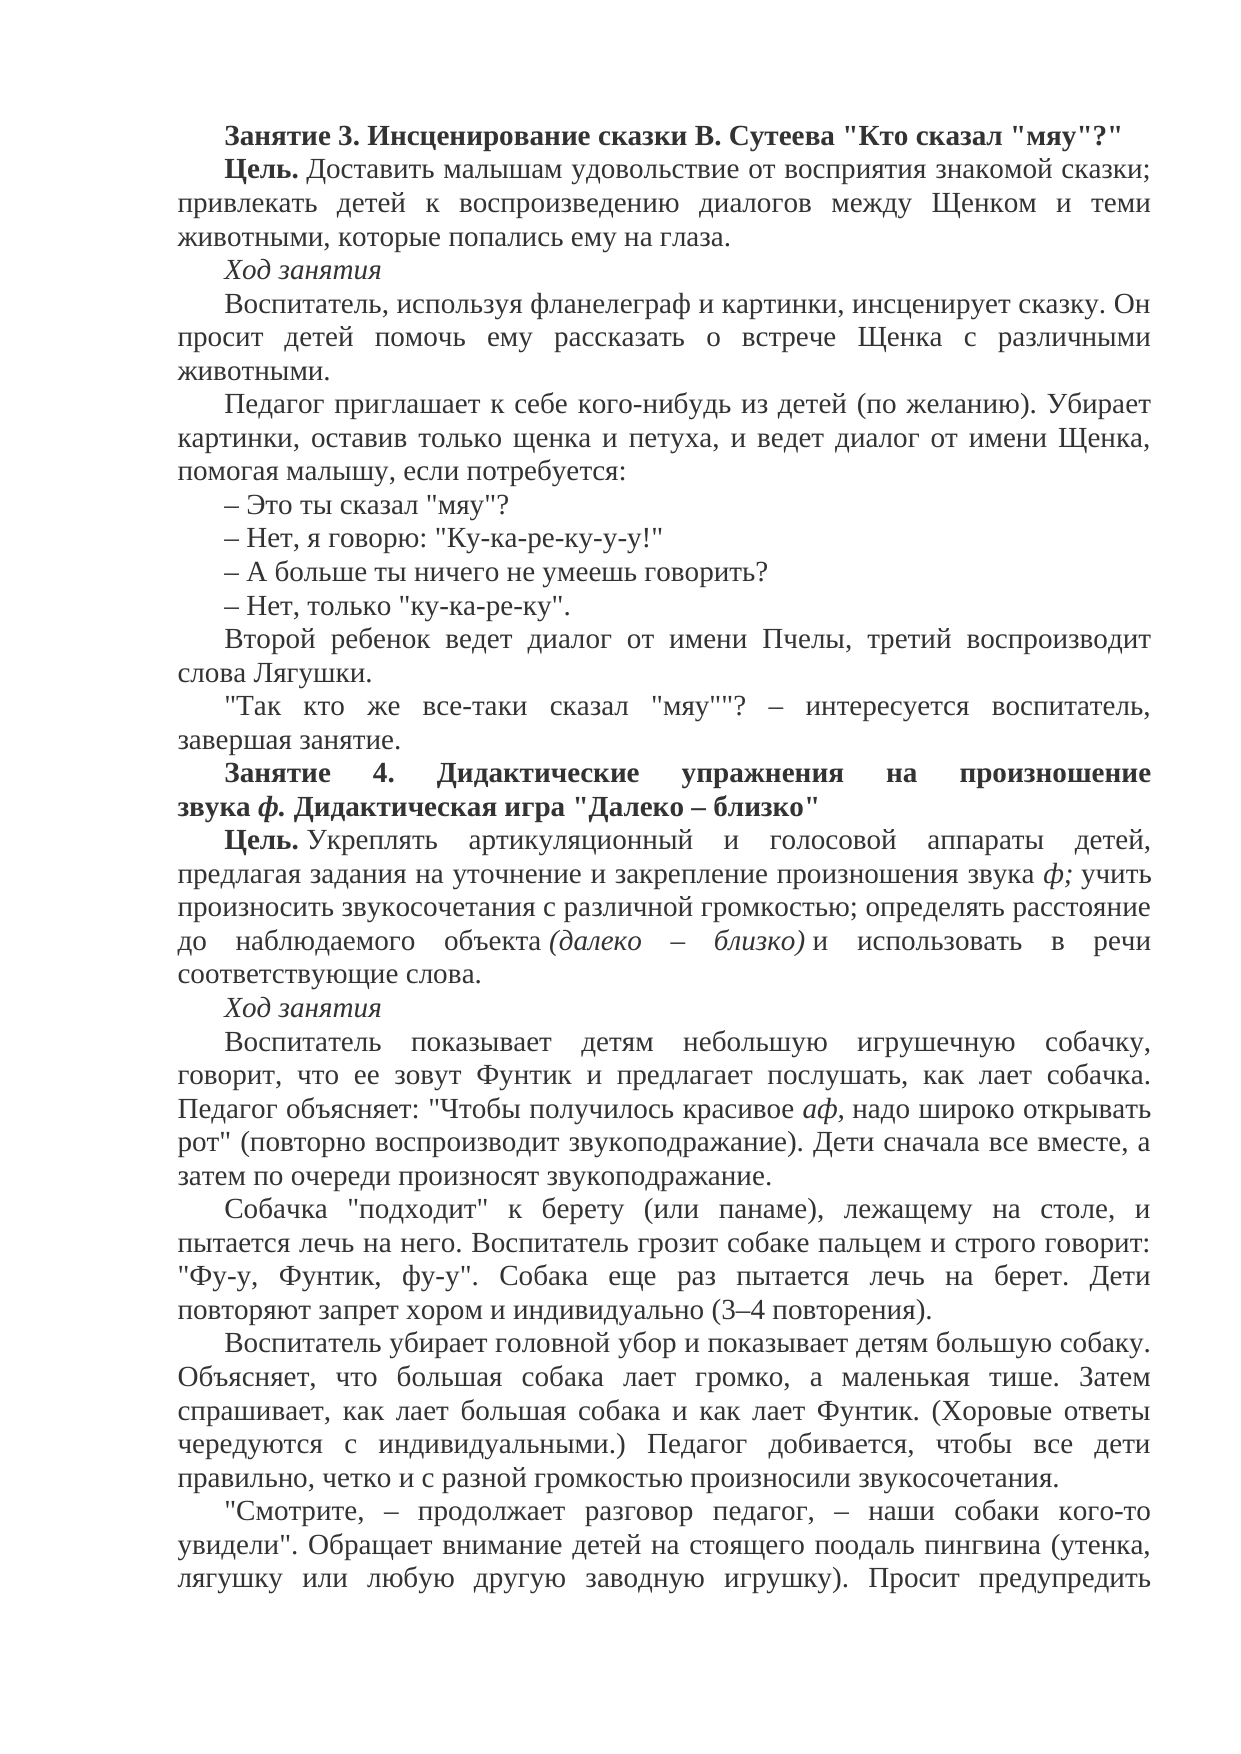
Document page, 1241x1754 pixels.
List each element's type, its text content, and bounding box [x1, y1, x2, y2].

text Воспитатель показывает детям небольшую игрушечную собачку, говорит, что ее зовут Фунтик и предлагает послушать, как лает собачка. Педагог объясняет: "Чтобы получилось красивое аф, надо широко открывать рот" (повторно воспроизводит звукоподражание). Дети сначала все вместе, а затем по очереди произносят звукоподражание. [177, 1024, 1152, 1191]
text Занятие 4. Дидактические упражнения на произношение звука ф. Дидактическая игра "Далеко – близко" [177, 755, 1152, 822]
text "Так кто же все-таки сказал "мяу""? – интересуется воспитатель, завершая занятие. [177, 688, 1152, 755]
text Второй ребенок ведет диалог от имени Пчелы, третий воспроизводит слова Лягушки. [177, 621, 1152, 688]
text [177, 1493, 1152, 1594]
text – Нет, только "ку-ка-ре-ку". [177, 588, 1152, 621]
text – А больше ты ничего не умеешь говорить? [177, 554, 1152, 588]
text Собачка "подходит" к берету (или панаме), лежащему на столе, и пытается лечь на него. Воспитатель грозит собаке пальцем и строго говорит: "Фу-у, Фунтик, фу-у". Собака еще раз пытается лечь на берет. Дети повторяют запрет хором и индивидуально (3–4 повторения). [177, 1191, 1152, 1326]
text – Нет, я говорю: "Ку-ка-ре-ку-у-у!" [177, 521, 1152, 554]
text Воспитатель, используя фланелеграф и картинки, инсценирует сказку. Он просит детей помочь ему рассказать о встрече Щенка с различными животными. [177, 286, 1152, 386]
text Педагог приглашает к себе кого-нибудь из детей (по желанию). Убирает картинки, оставив только щенка и петуха, и ведет диалог от имени Щенка, помогая малышу, если потребуется: [177, 386, 1152, 487]
text Цель. Доставить малышам удовольствие от восприятия знакомой сказки; привлекать детей к воспроизведению диалогов между Щенком и теми животными, которые попались ему на глаза. [177, 152, 1152, 252]
text Занятие 3. Инсценирование сказки В. Сутеева "Кто сказал "мяу"?" [177, 118, 1152, 152]
text Воспитатель убирает головной убор и показывает детям большую собаку. Объясняет, что большая собака лает громко, а маленькая тише. Затем спрашивает, как лает большая собака и как лает Фунтик. (Хоровые ответы чередуются с индивидуальными.) Педагог добивается, чтобы все дети правильно, четко и с разной громкостью произносили звукосочетания. [177, 1326, 1152, 1493]
text – Это ты сказал "мяу"? [177, 487, 1152, 521]
text Ход занятия [177, 252, 1152, 286]
text Ход занятия [177, 990, 1152, 1024]
text Цель. Укреплять артикуляционный и голосовой аппараты детей, предлагая задания на уточнение и закрепление произношения звука ф; учить произносить звукосочетания с различной громкостью; определять расстояние до наблюдаемого объекта (далеко – близко) и использовать в речи соответствующие слова. [177, 822, 1152, 990]
